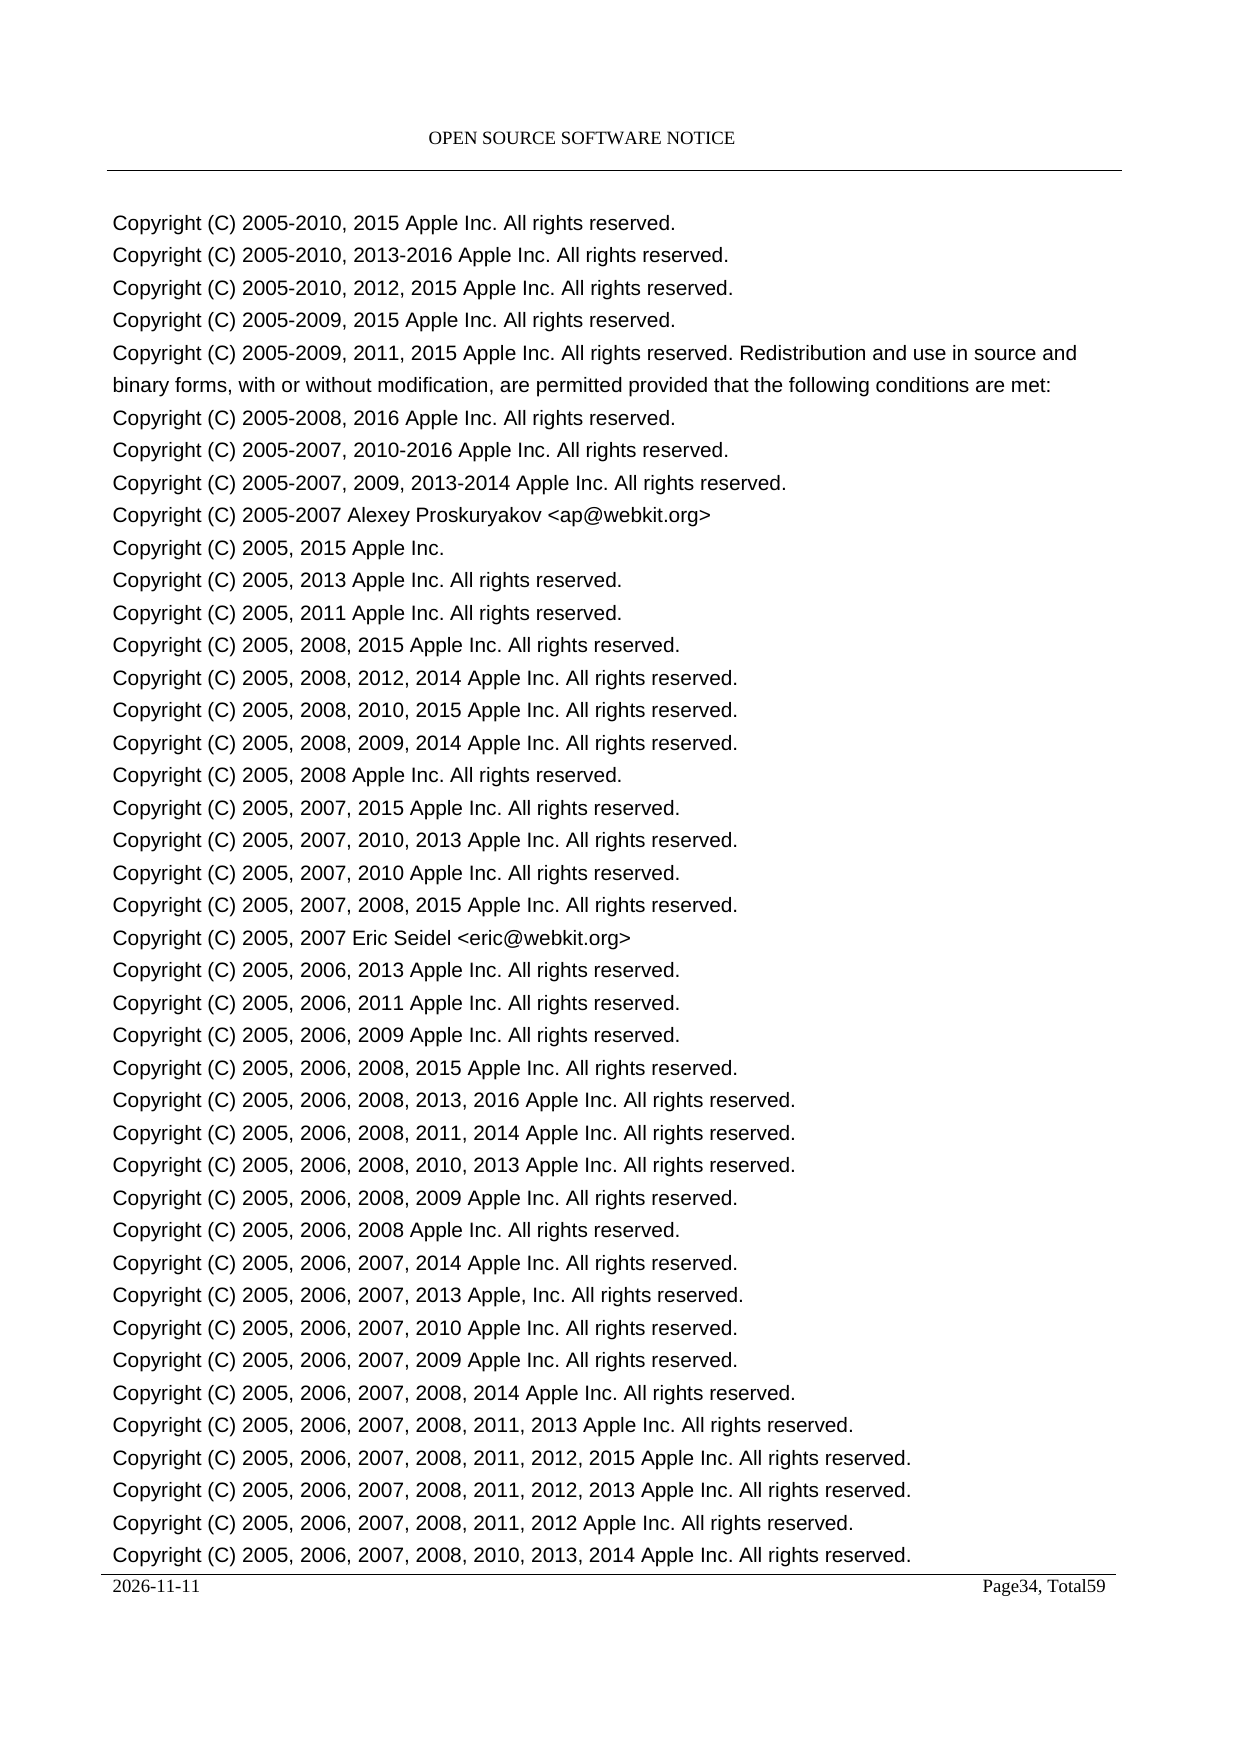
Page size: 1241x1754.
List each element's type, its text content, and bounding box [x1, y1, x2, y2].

text Copyright (C) 2005, 2011 Apple Inc. All rights reserved. [112, 596, 1128, 629]
text Copyright (C) 2005, 2006, 2007, 2008, 2011, 2012 Apple Inc. All rights reserved. [112, 1506, 1128, 1539]
text Copyright (C) 2005, 2006, 2007, 2008, 2011, 2012, 2013 Apple Inc. All rights reserved. [112, 1474, 1128, 1506]
text Copyright (C) 2005-2009, 2011, 2015 Apple Inc. All rights reserved. Redistribution and use in source and binary forms, with or without modification, are permitted provided that the following conditions are met: [112, 336, 1128, 401]
text Copyright (C) 2005, 2006, 2007, 2013 Apple, Inc. All rights reserved. [112, 1279, 1128, 1311]
text Copyright (C) 2005, 2006, 2007, 2008, 2011, 2013 Apple Inc. All rights reserved. [112, 1409, 1128, 1441]
text Copyright (C) 2005-2010, 2015 Apple Inc. All rights reserved. [112, 206, 1128, 239]
text Copyright (C) 2005, 2006, 2007, 2014 Apple Inc. All rights reserved. [112, 1246, 1128, 1279]
text Copyright (C) 2005, 2006, 2007, 2008, 2010, 2013, 2014 Apple Inc. All rights reserved. [112, 1539, 1128, 1571]
text Copyright (C) 2005, 2006, 2008 Apple Inc. All rights reserved. [112, 1214, 1128, 1246]
text Copyright (C) 2005, 2008, 2009, 2014 Apple Inc. All rights reserved. [112, 726, 1128, 759]
text Copyright (C) 2005-2010, 2013-2016 Apple Inc. All rights reserved. [112, 239, 1128, 271]
text Copyright (C) 2005-2010, 2012, 2015 Apple Inc. All rights reserved. [112, 271, 1128, 304]
text Copyright (C) 2005, 2008, 2012, 2014 Apple Inc. All rights reserved. [112, 661, 1128, 694]
text Copyright (C) 2005, 2008, 2010, 2015 Apple Inc. All rights reserved. [112, 694, 1128, 726]
text Copyright (C) 2005, 2007, 2010, 2013 Apple Inc. All rights reserved. [112, 824, 1128, 856]
text Copyright (C) 2005, 2006, 2009 Apple Inc. All rights reserved. [112, 1019, 1128, 1051]
text Copyright (C) 2005-2007, 2009, 2013-2014 Apple Inc. All rights reserved. [112, 466, 1128, 499]
text Copyright (C) 2005, 2013 Apple Inc. All rights reserved. [112, 564, 1128, 596]
text Copyright (C) 2005, 2006, 2007, 2010 Apple Inc. All rights reserved. [112, 1311, 1128, 1344]
text Copyright (C) 2005, 2008 Apple Inc. All rights reserved. [112, 759, 1128, 791]
text Copyright (C) 2005, 2006, 2007, 2008, 2014 Apple Inc. All rights reserved. [112, 1376, 1128, 1409]
text Copyright (C) 2005, 2008, 2015 Apple Inc. All rights reserved. [112, 629, 1128, 661]
text Copyright (C) 2005, 2006, 2011 Apple Inc. All rights reserved. [112, 986, 1128, 1019]
text Copyright (C) 2005, 2006, 2007, 2009 Apple Inc. All rights reserved. [112, 1344, 1128, 1376]
text Copyright (C) 2005, 2006, 2008, 2009 Apple Inc. All rights reserved. [112, 1181, 1128, 1214]
text Copyright (C) 2005, 2006, 2008, 2011, 2014 Apple Inc. All rights reserved. [112, 1116, 1128, 1149]
text Copyright (C) 2005, 2015 Apple Inc. [112, 531, 1128, 564]
text Copyright (C) 2005, 2006, 2008, 2013, 2016 Apple Inc. All rights reserved. [112, 1084, 1128, 1116]
text Copyright (C) 2005, 2007, 2008, 2015 Apple Inc. All rights reserved. [112, 889, 1128, 921]
text Copyright (C) 2005, 2007, 2015 Apple Inc. All rights reserved. [112, 791, 1128, 824]
text Copyright (C) 2005, 2007, 2010 Apple Inc. All rights reserved. [112, 856, 1128, 889]
text Copyright (C) 2005, 2006, 2008, 2015 Apple Inc. All rights reserved. [112, 1051, 1128, 1084]
text Copyright (C) 2005, 2006, 2013 Apple Inc. All rights reserved. [112, 954, 1128, 986]
text Copyright (C) 2005-2007 Alexey Proskuryakov <ap@webkit.org> [112, 499, 1128, 531]
text Copyright (C) 2005, 2007 Eric Seidel <eric@webkit.org> [112, 921, 1128, 954]
text Copyright (C) 2005, 2006, 2007, 2008, 2011, 2012, 2015 Apple Inc. All rights reserved. [112, 1441, 1128, 1474]
text Copyright (C) 2005-2007, 2010-2016 Apple Inc. All rights reserved. [112, 434, 1128, 466]
text Copyright (C) 2005, 2006, 2008, 2010, 2013 Apple Inc. All rights reserved. [112, 1149, 1128, 1181]
text Copyright (C) 2005-2009, 2015 Apple Inc. All rights reserved. [112, 304, 1128, 336]
text Copyright (C) 2005-2008, 2016 Apple Inc. All rights reserved. [112, 401, 1128, 434]
